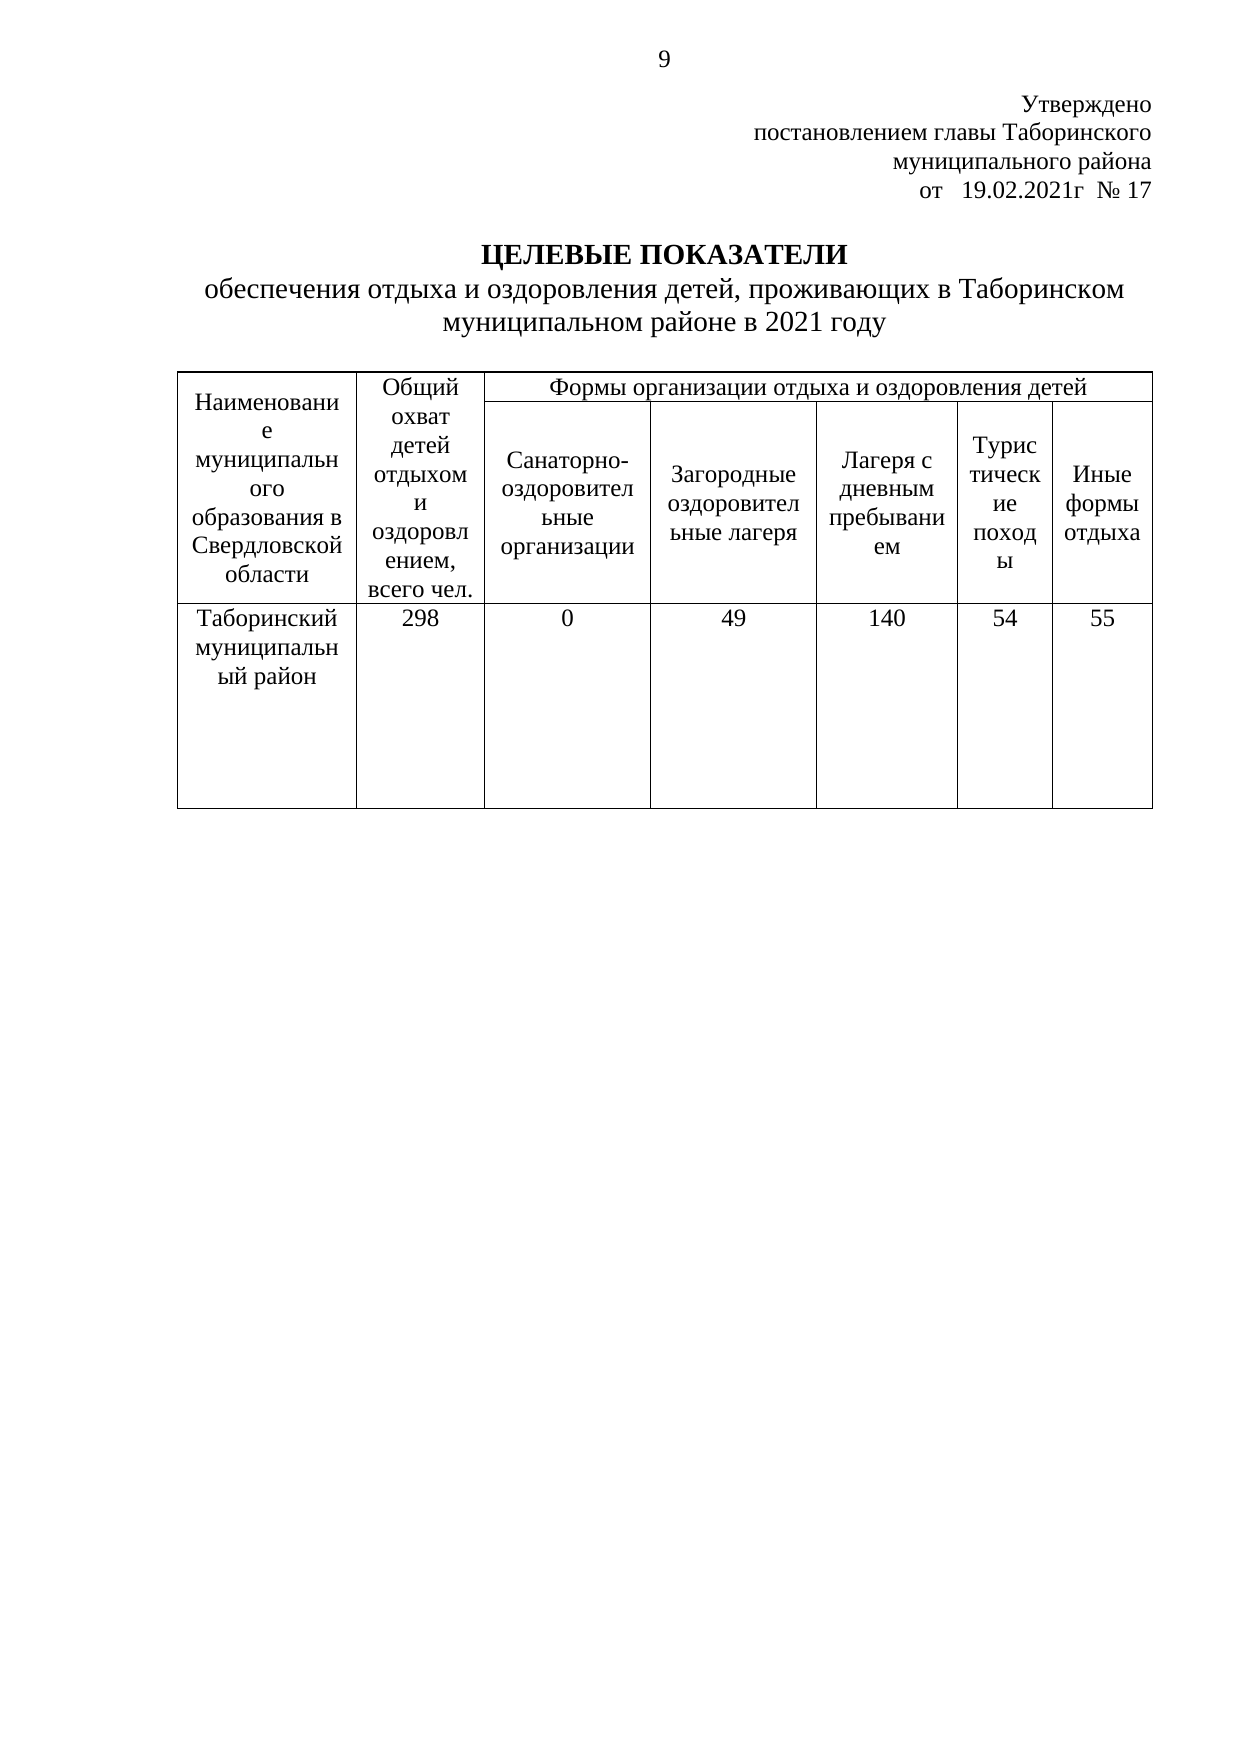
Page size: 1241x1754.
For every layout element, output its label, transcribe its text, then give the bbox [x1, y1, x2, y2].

table_cell 54 [958, 604, 1052, 808]
text Утверждено [758, 89, 1152, 117]
table_cell 0 [485, 604, 650, 808]
table_cell Лагеря с дневным пребыванием [817, 402, 957, 602]
table_header Общий охват детей отдыхом и оздоровлением, всего чел. [357, 373, 484, 602]
table_cell Туристические походы [958, 402, 1052, 602]
table_cell Иные формы отдыха [1053, 402, 1152, 602]
text обеспечения отдыха и оздоровления детей, проживающих в Таборинском муниципальном районе в 2021 году [177, 271, 1152, 338]
table_cell 55 [1053, 604, 1152, 808]
table_cell 298 [357, 604, 484, 808]
table_cell 140 [817, 604, 957, 808]
text от 19.02.2021г № 17 [758, 175, 1152, 204]
table_cell Таборинский муниципальный район [178, 604, 356, 808]
text ЦЕЛЕВЫЕ ПОКАЗАТЕЛИ [177, 237, 1152, 271]
table_header Формы организации отдыха и оздоровления детей [485, 373, 1152, 401]
table_cell 49 [651, 604, 816, 808]
table_header Наименование муниципального образования в Свердловской области [178, 373, 356, 602]
table_cell Санаторно-оздоровительные организации [485, 402, 650, 602]
table_cell Загородные оздоровительные лагеря [651, 402, 816, 602]
text постановлением главы Таборинского муниципального района [694, 117, 1152, 175]
